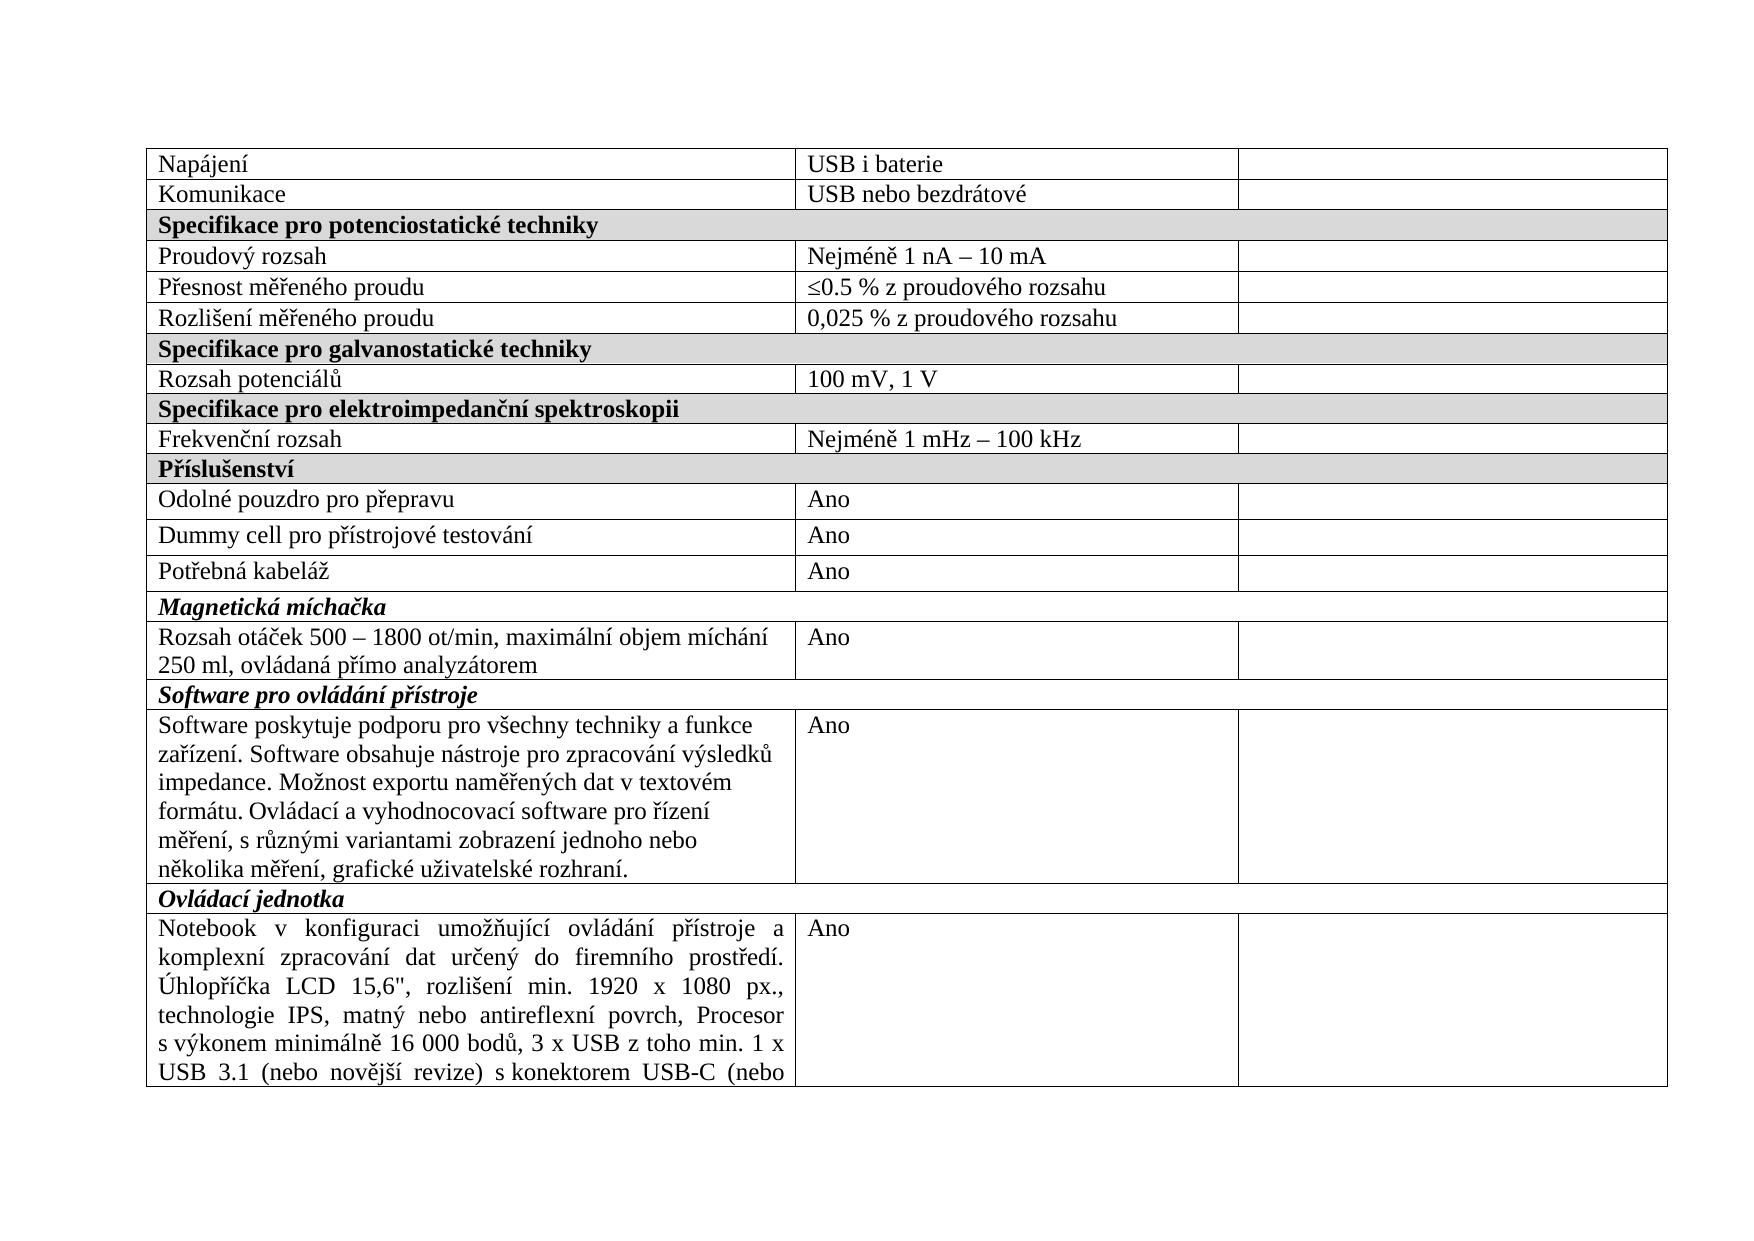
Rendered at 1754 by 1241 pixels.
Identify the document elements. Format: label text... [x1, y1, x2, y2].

table_cell Ano [796, 914, 1238, 1086]
table_cell [1239, 180, 1667, 209]
table_cell Dummy cell pro přístrojové testování [147, 520, 795, 555]
table_cell Nejméně 1 mHz – 100 kHz [796, 424, 1238, 453]
table_cell Přesnost měřeného proudu [147, 272, 795, 302]
table_cell 0,025 % z proudového rozsahu [796, 303, 1238, 333]
table_cell [1239, 365, 1667, 393]
table_cell Ano [796, 710, 1238, 883]
table_cell Ano [796, 622, 1238, 679]
table_cell [1239, 424, 1667, 453]
table_cell [1239, 520, 1667, 555]
table_cell Ano [796, 484, 1238, 519]
table_cell [1239, 303, 1667, 333]
table_cell Magnetická míchačka [147, 592, 1667, 621]
table_cell ≤0.5 % z proudového rozsahu [796, 272, 1238, 302]
table_cell [1239, 556, 1667, 591]
table_cell Komunikace [147, 180, 795, 209]
table_cell [1239, 272, 1667, 302]
table_cell [1239, 710, 1667, 883]
table_cell USB nebo bezdrátové [796, 180, 1238, 209]
table_cell Ovládací jednotka [147, 884, 1667, 912]
table_cell Potřebná kabeláž [147, 556, 795, 591]
table_cell Proudový rozsah [147, 241, 795, 271]
table_cell [1239, 622, 1667, 679]
table_cell Ano [796, 556, 1238, 591]
table_cell Software pro ovládání přístroje [147, 680, 1667, 709]
table_cell [1239, 914, 1667, 1086]
table_cell 100 mV, 1 V [796, 365, 1238, 393]
table_cell Frekvenční rozsah [147, 424, 795, 453]
table_cell Nejméně 1 nA – 10 mA [796, 241, 1238, 271]
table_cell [147, 914, 795, 1086]
table_cell Rozlišení měřeného proudu [147, 303, 795, 333]
table_cell Software poskytuje podporu pro všechny techniky a funkce zařízení. Software obsahuje nástroje pro zpracování výsledků impedance. Možnost exportu naměřených dat v textovém formátu. Ovládací a vyhodnocovací software pro řízení měření, s různými variantami zobrazení jednoho nebo několika měření, grafické uživatelské rozhraní. [147, 710, 795, 883]
table_cell Rozsah potenciálů [147, 365, 795, 393]
table_cell [1239, 241, 1667, 271]
table_cell Specifikace pro galvanostatické techniky [147, 334, 1667, 363]
table_cell [1239, 149, 1667, 178]
table_cell Specifikace pro potenciostatické techniky [147, 210, 1667, 240]
table_cell [1239, 484, 1667, 519]
table_cell Ano [796, 520, 1238, 555]
table_cell Odolné pouzdro pro přepravu [147, 484, 795, 519]
table_cell USB i baterie [796, 149, 1238, 178]
table_cell Příslušenství [147, 454, 1667, 483]
table_cell Napájení [147, 149, 795, 178]
table_cell Rozsah otáček 500 – 1800 ot/min, maximální objem míchání 250 ml, ovládaná přímo analyzátorem [147, 622, 795, 679]
table_cell Specifikace pro elektroimpedanční spektroskopii [147, 394, 1667, 423]
